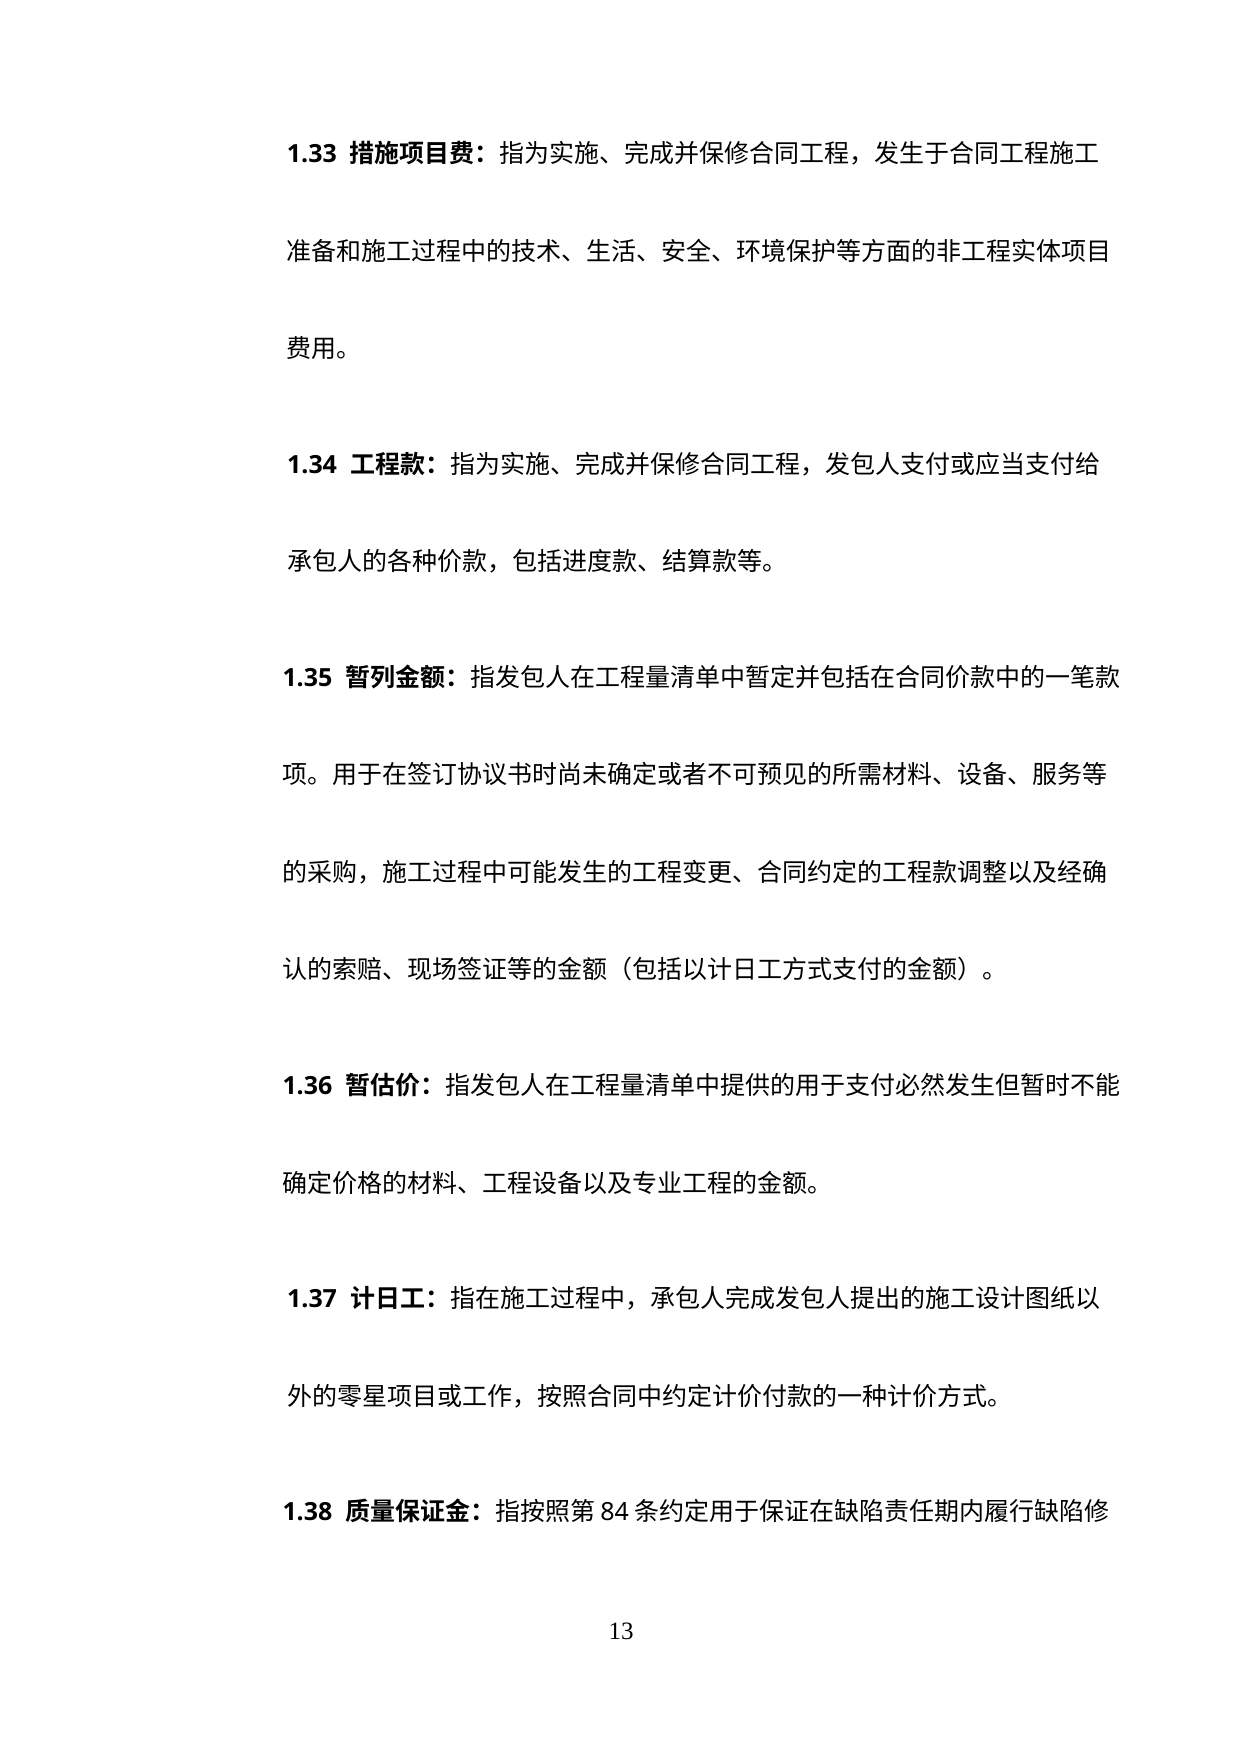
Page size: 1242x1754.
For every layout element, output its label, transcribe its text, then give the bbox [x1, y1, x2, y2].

text 1.35 暂列金额：指发包人在工程量清单中暂定并包括在合同价款中的一笔款项。用于在签订协议书时尚未确定或者不可预见的所需材料、设备、服务等的采购，施工过程中可能发生的工程变更、合同约定的工程款调整以及经确认的索赔、现场签证等的金额（包括以计日工方式支付的金额）。 [282, 643, 1123, 1001]
text 1.33 措施项目费：指为实施、完成并保修合同工程，发生于合同工程施工准备和施工过程中的技术、生活、安全、环境保护等方面的非工程实体项目费用。 [287, 119, 1123, 379]
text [282, 1477, 1123, 1542]
text 1.37 计日工：指在施工过程中，承包人完成发包人提出的施工设计图纸以外的零星项目或工作，按照合同中约定计价付款的一种计价方式。 [287, 1264, 1123, 1427]
text 1.34 工程款：指为实施、完成并保修合同工程，发包人支付或应当支付给承包人的各种价款，包括进度款、结算款等。 [287, 430, 1123, 592]
text 1.36 暂估价：指发包人在工程量清单中提供的用于支付必然发生但暂时不能确定价格的材料、工程设备以及专业工程的金额。 [282, 1051, 1123, 1214]
